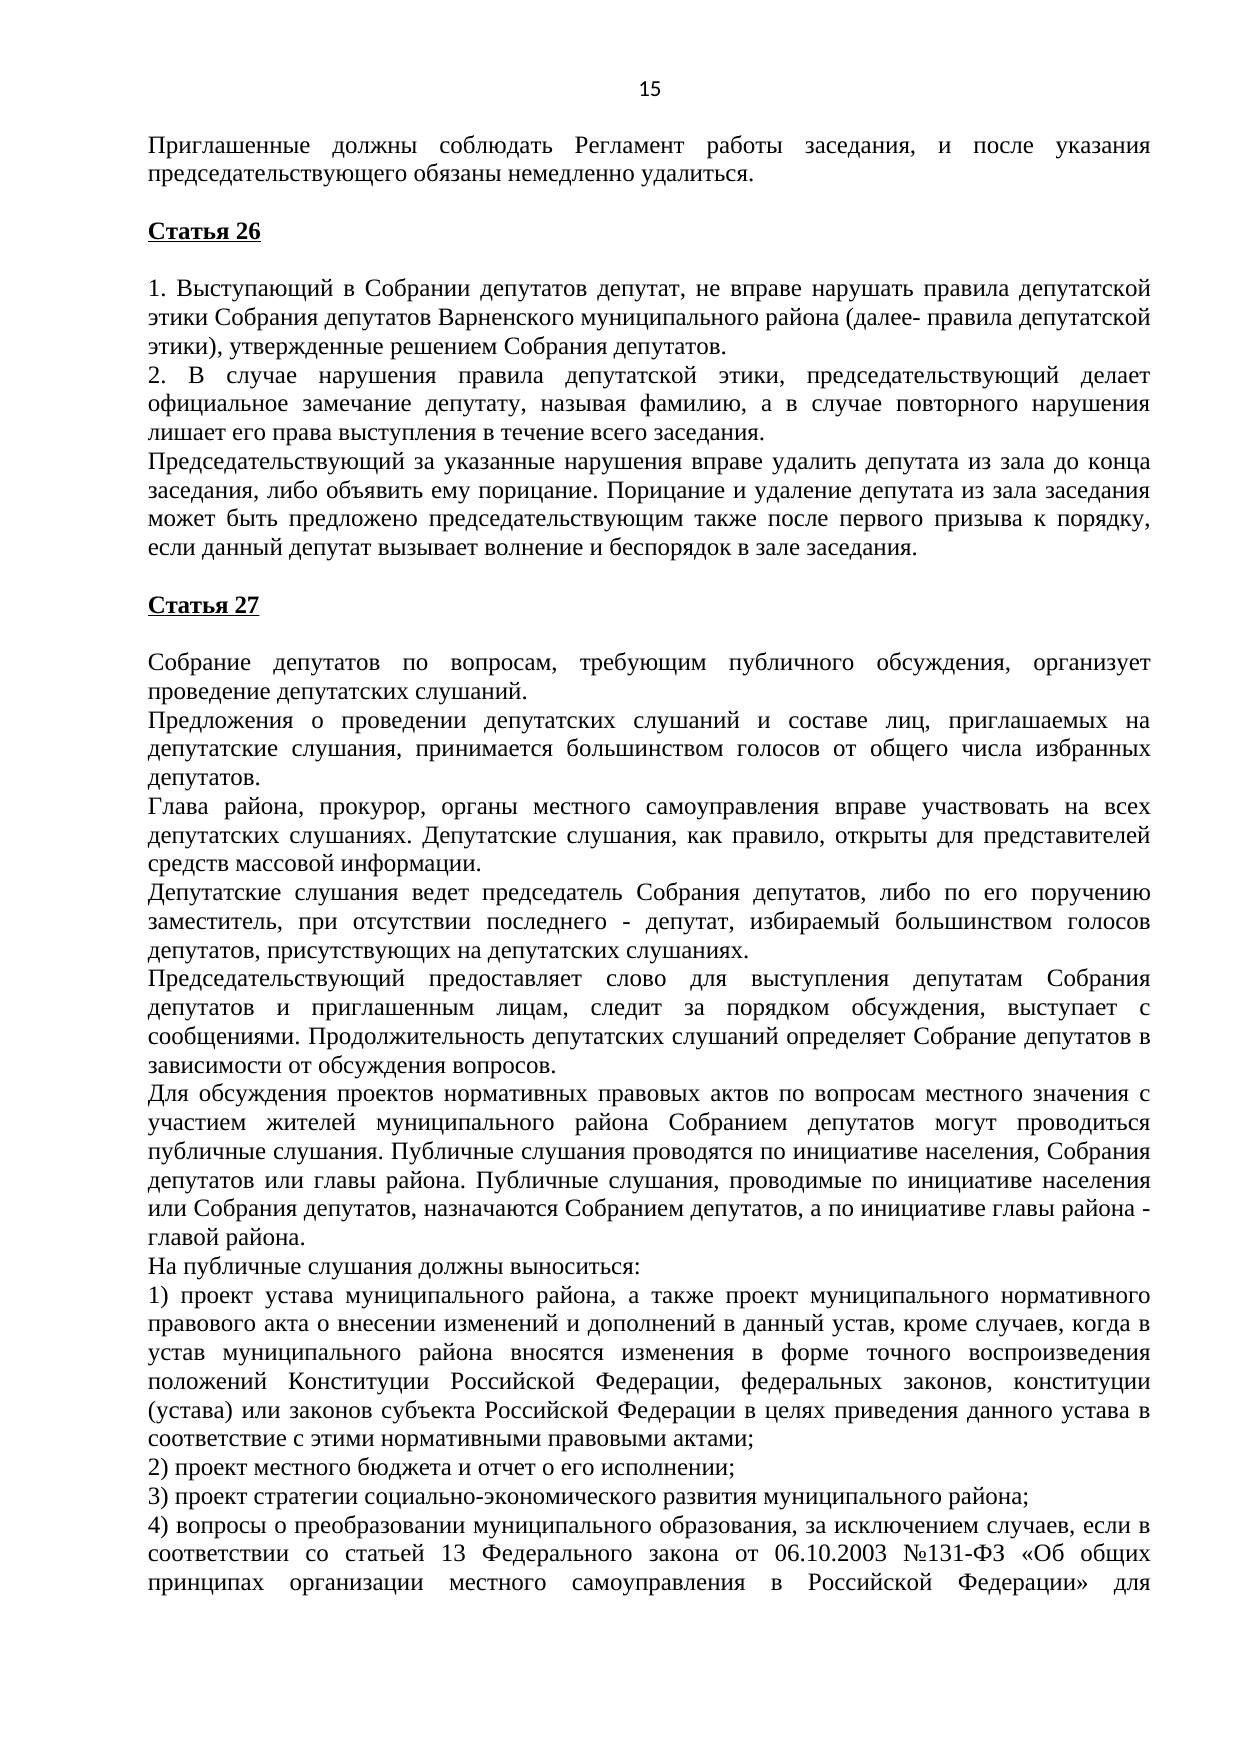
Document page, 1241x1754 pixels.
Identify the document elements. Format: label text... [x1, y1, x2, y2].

text 1) проект устава муниципального района, а также проект муниципального нормативного правового акта о внесении изменений и дополнений в данный устав, кроме случаев, когда в устав муниципального района вносятся изменения в форме точного воспроизведения положений Конституции Российской Федерации, федеральных законов, конституции (устава) или законов субъекта Российской Федерации в целях приведения данного устава в соответствие с этими нормативными правовыми актами; [148, 1280, 1152, 1452]
text Приглашенные должны соблюдать Регламент работы заседания, и после указания председательствующего обязаны немедленно удалиться. [148, 130, 1152, 187]
text 2) проект местного бюджета и отчет о его исполнении; [148, 1452, 1152, 1481]
text Для обсуждения проектов нормативных правовых актов по вопросам местного значения с участием жителей муниципального района Собранием депутатов могут проводиться публичные слушания. Публичные слушания проводятся по инициативе населения, Собрания депутатов или главы района. Публичные слушания, проводимые по инициативе населения или Собрания депутатов, назначаются Собранием депутатов, а по инициативе главы района - главой района. [148, 1078, 1152, 1251]
text 1. Выступающий в Собрании депутатов депутат, не вправе нарушать правила депутатской этики Собрания депутатов Варненского муниципального района (далее- правила депутатской этики), утвержденные решением Собрания депутатов. [148, 273, 1152, 360]
text На публичные слушания должны выноситься: [148, 1251, 1152, 1280]
text Депутатские слушания ведет председатель Собрания депутатов, либо по его поручению заместитель, при отсутствии последнего - депутат, избираемый большинством голосов депутатов, присутствующих на депутатских слушаниях. [148, 877, 1152, 963]
text Собрание депутатов по вопросам, требующим публичного обсуждения, организует проведение депутатских слушаний. [148, 647, 1152, 705]
text Статья 26 [148, 216, 1152, 245]
text Глава района, прокурор, органы местного самоуправления вправе участвовать на всех депутатских слушаниях. Депутатские слушания, как правило, открыты для представителей средств массовой информации. [148, 791, 1152, 877]
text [148, 1510, 1152, 1596]
text Предложения о проведении депутатских слушаний и составе лиц, приглашаемых на депутатские слушания, принимается большинством голосов от общего числа избранных депутатов. [148, 705, 1152, 791]
text Председательствующий предоставляет слово для выступления депутатам Собрания депутатов и приглашенным лицам, следит за порядком обсуждения, выступает с сообщениями. Продолжительность депутатских слушаний определяет Собрание депутатов в зависимости от обсуждения вопросов. [148, 963, 1152, 1078]
text Председательствующий за указанные нарушения вправе удалить депутата из зала до конца заседания, либо объявить ему порицание. Порицание и удаление депутата из зала заседания может быть предложено председательствующим также после первого призыва к порядку, если данный депутат вызывает волнение и беспорядок в зале заседания. [148, 446, 1152, 561]
text 3) проект стратегии социально-экономического развития муниципального района; [148, 1481, 1152, 1510]
text 2. В случае нарушения правила депутатской этики, председательствующий делает официальное замечание депутату, называя фамилию, а в случае повторного нарушения лишает его права выступления в течение всего заседания. [148, 360, 1152, 446]
text Статья 27 [148, 590, 1152, 618]
